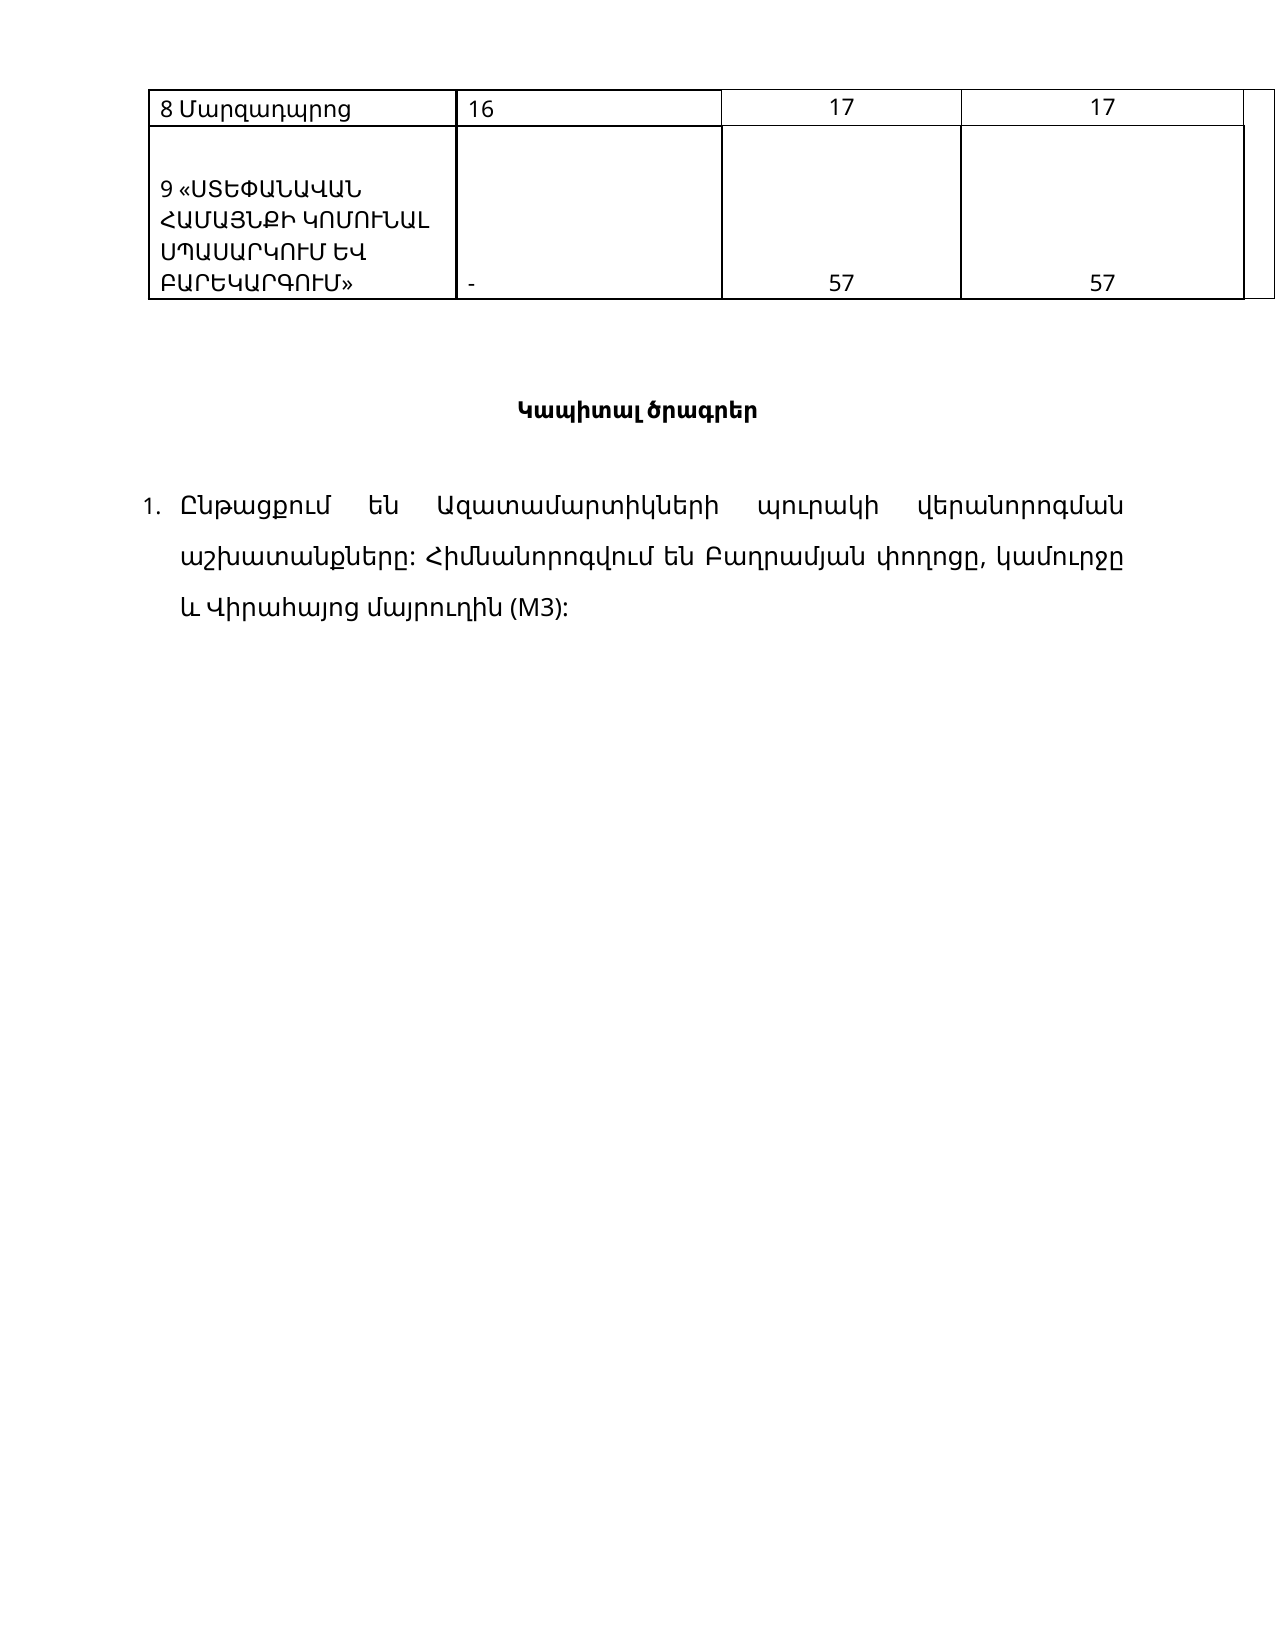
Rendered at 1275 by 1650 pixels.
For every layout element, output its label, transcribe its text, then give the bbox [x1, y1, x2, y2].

list Ընթացքում են Ազատամարտիկների պուրակի վերանորոգման աշխատանքները: Հիմնանորոգվում են Բաղրամյան փողոցը, կամուրջը և Վիրահայոց մայրուղին (M3): [142, 488, 1125, 624]
table_cell - [458, 127, 721, 298]
table_cell 17 [722, 90, 961, 124]
text Կապիտալ ծրագրեր [150, 394, 1125, 425]
table_cell 16 [458, 91, 721, 124]
table_cell 57 [723, 126, 960, 298]
table_cell 57 [962, 126, 1243, 298]
table_cell 9 «ՍՏԵՓԱՆԱՎԱՆ ՀԱՄԱՅՆՔԻ ԿՈՄՈՒՆԱԼ ՍՊԱՍԱՐԿՈՒՄ ԵՎ ԲԱՐԵԿԱՐԳՈՒՄ» [150, 127, 455, 298]
table_cell 17 [962, 90, 1243, 124]
table_cell 8 Մարզադպրոց [150, 91, 455, 124]
